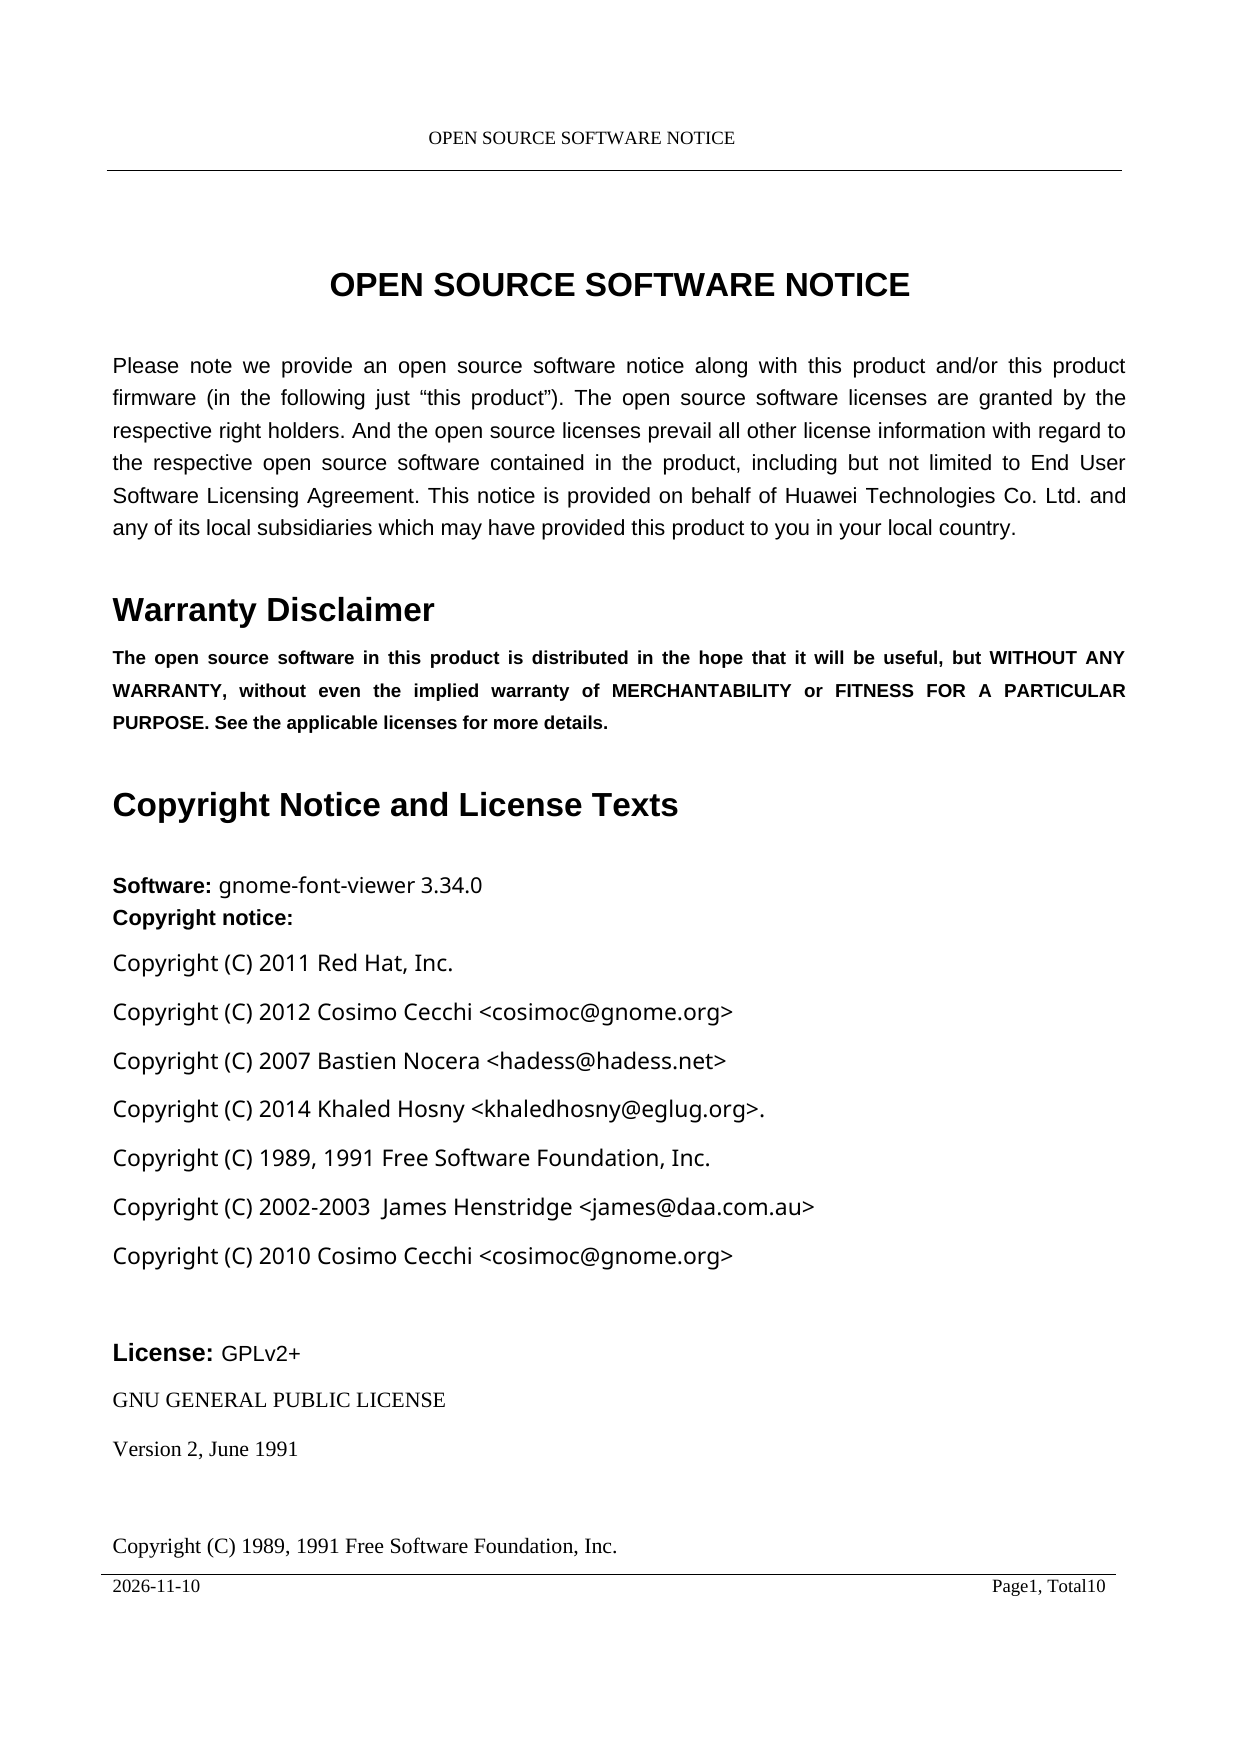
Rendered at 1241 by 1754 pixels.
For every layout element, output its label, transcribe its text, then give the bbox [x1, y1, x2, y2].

text License: GPLv2+ [112, 1337, 1128, 1369]
text Copyright notice: [112, 901, 1128, 934]
text Copyright (C) 2011 Red Hat, Inc. Copyright (C) 2012 Cosimo Cecchi <cosimoc@gnome.org> Copyright (C) 2007 Bastien Nocera <hadess@hadess.net> Copyright (C) 2014 Khaled Hosny <khaledhosny@eglug.org>. Copyright (C) 1989, 1991 Free Software Foundation, Inc. Copyright (C) 2002-2003 James Henstridge <james@daa.com.au> Copyright (C) 2010 Cosimo Cecchi <cosimoc@gnome.org> [112, 947, 1128, 1320]
text Warranty Disclaimer [112, 576, 1128, 641]
text OPEN SOURCE SOFTWARE NOTICE [112, 251, 1128, 316]
text Please note we provide an open source software notice along with this product and/or this product firmware (in the following just “this product”). The open source software licenses are granted by the respective right holders. And the open source licenses prevail all other license information with regard to the respective open source software contained in the product, including but not limited to End User Software Licensing Agreement. This notice is provided on behalf of Huawei Technologies Co. Ltd. and any of its local subsidiaries which may have provided this product to you in your local country. [112, 349, 1128, 544]
text Copyright Notice and License Texts [112, 771, 1128, 836]
text The open source software in this product is distributed in the hope that it will be useful, but WITHOUT ANY WARRANTY, without even the implied warranty of MERCHANTABILITY or FITNESS FOR A PARTICULAR PURPOSE. See the applicable licenses for more details. [112, 641, 1128, 739]
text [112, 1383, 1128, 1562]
text Software: gnome-font-viewer 3.34.0 [112, 869, 1128, 901]
